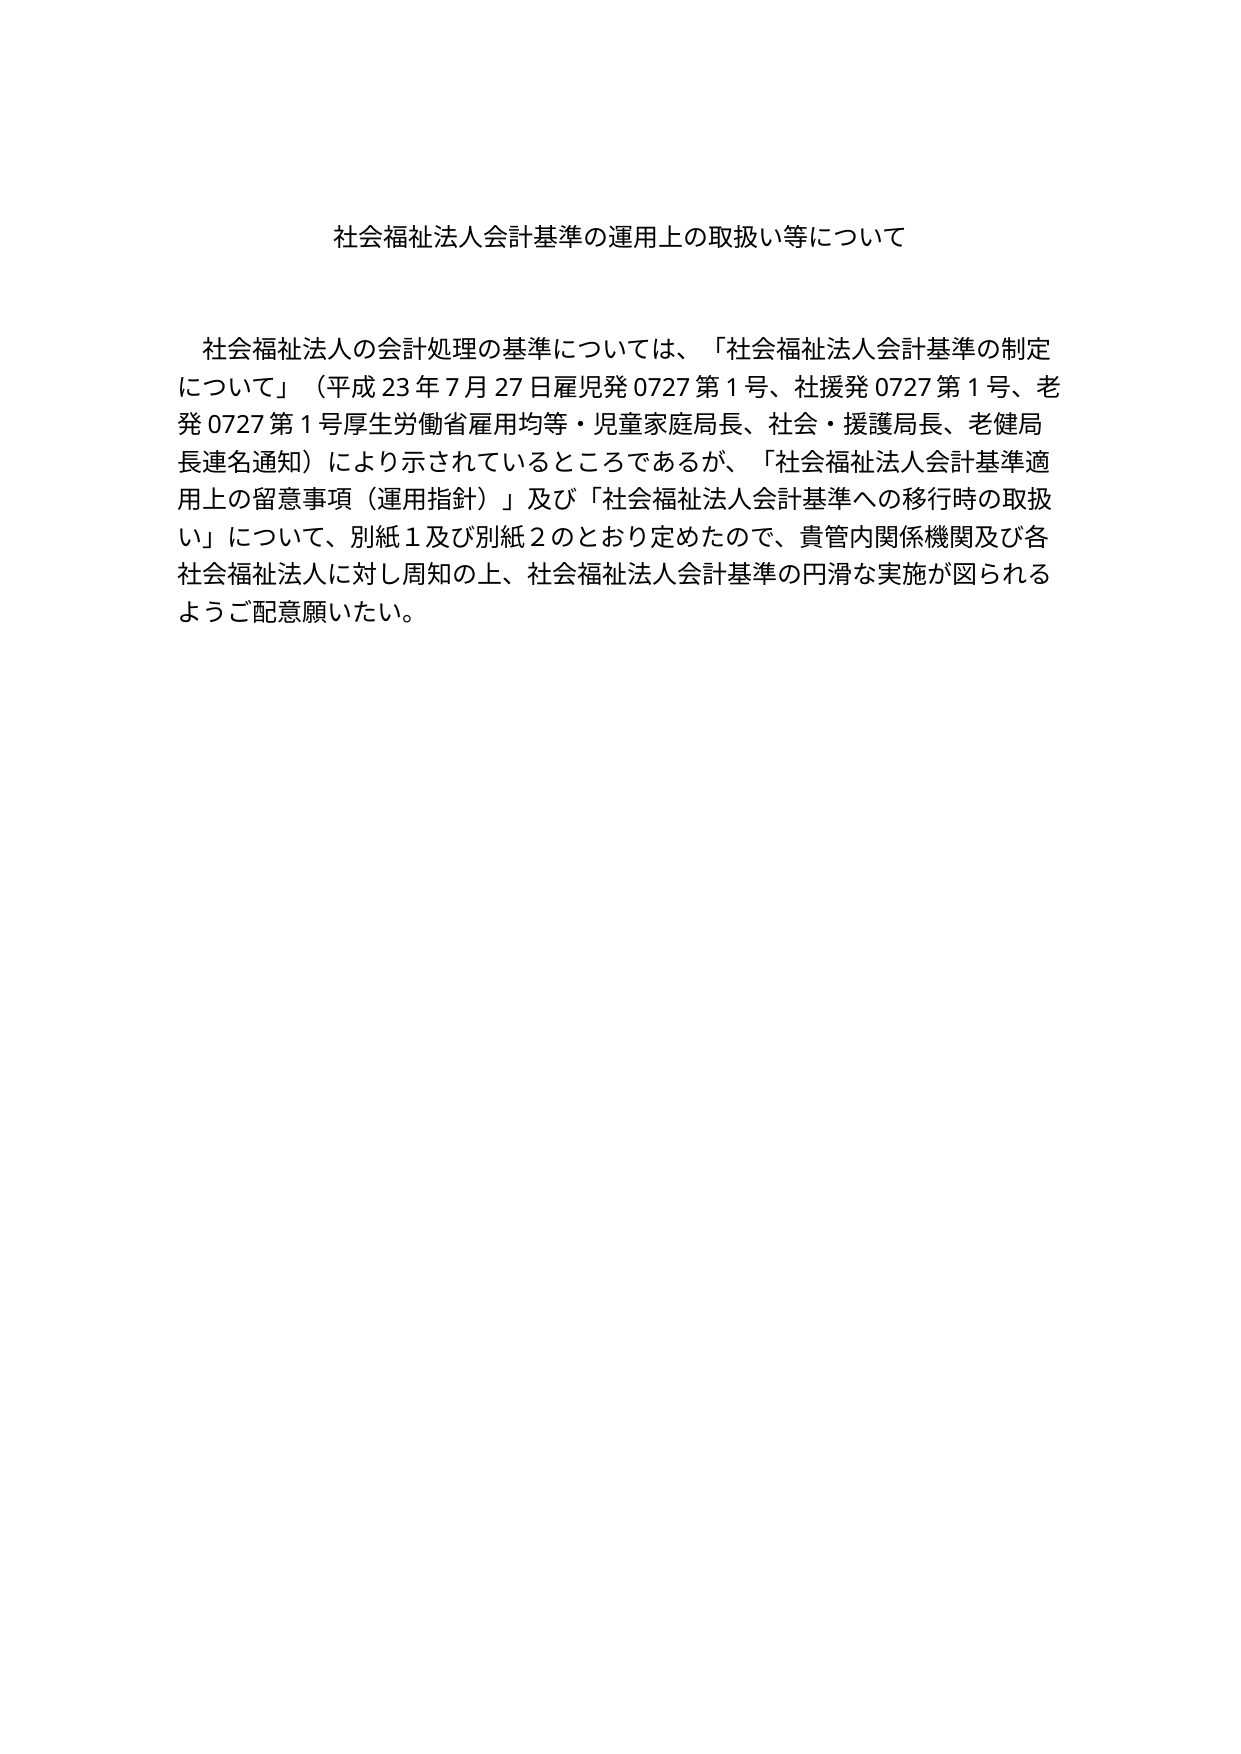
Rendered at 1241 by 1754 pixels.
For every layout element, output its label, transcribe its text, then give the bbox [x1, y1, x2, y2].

text 社会福祉法人会計基準の運用上の取扱い等について [177, 217, 1063, 254]
text 社会福祉法人の会計処理の基準については、「社会福祉法人会計基準の制定について」（平成23年7月27日雇児発0727第1号、社援発0727第1号、老発0727第1号厚生労働省雇用均等・児童家庭局長、社会・援護局長、老健局長連名通知）により示されているところであるが、「社会福祉法人会計基準適用上の留意事項（運用指針）」及び「社会福祉法人会計基準への移行時の取扱い」について、別紙１及び別紙２のとおり定めたので、貴管内関係機関及び各社会福祉法人に対し周知の上、社会福祉法人会計基準の円滑な実施が図られるようご配意願いたい。 [177, 329, 1063, 629]
